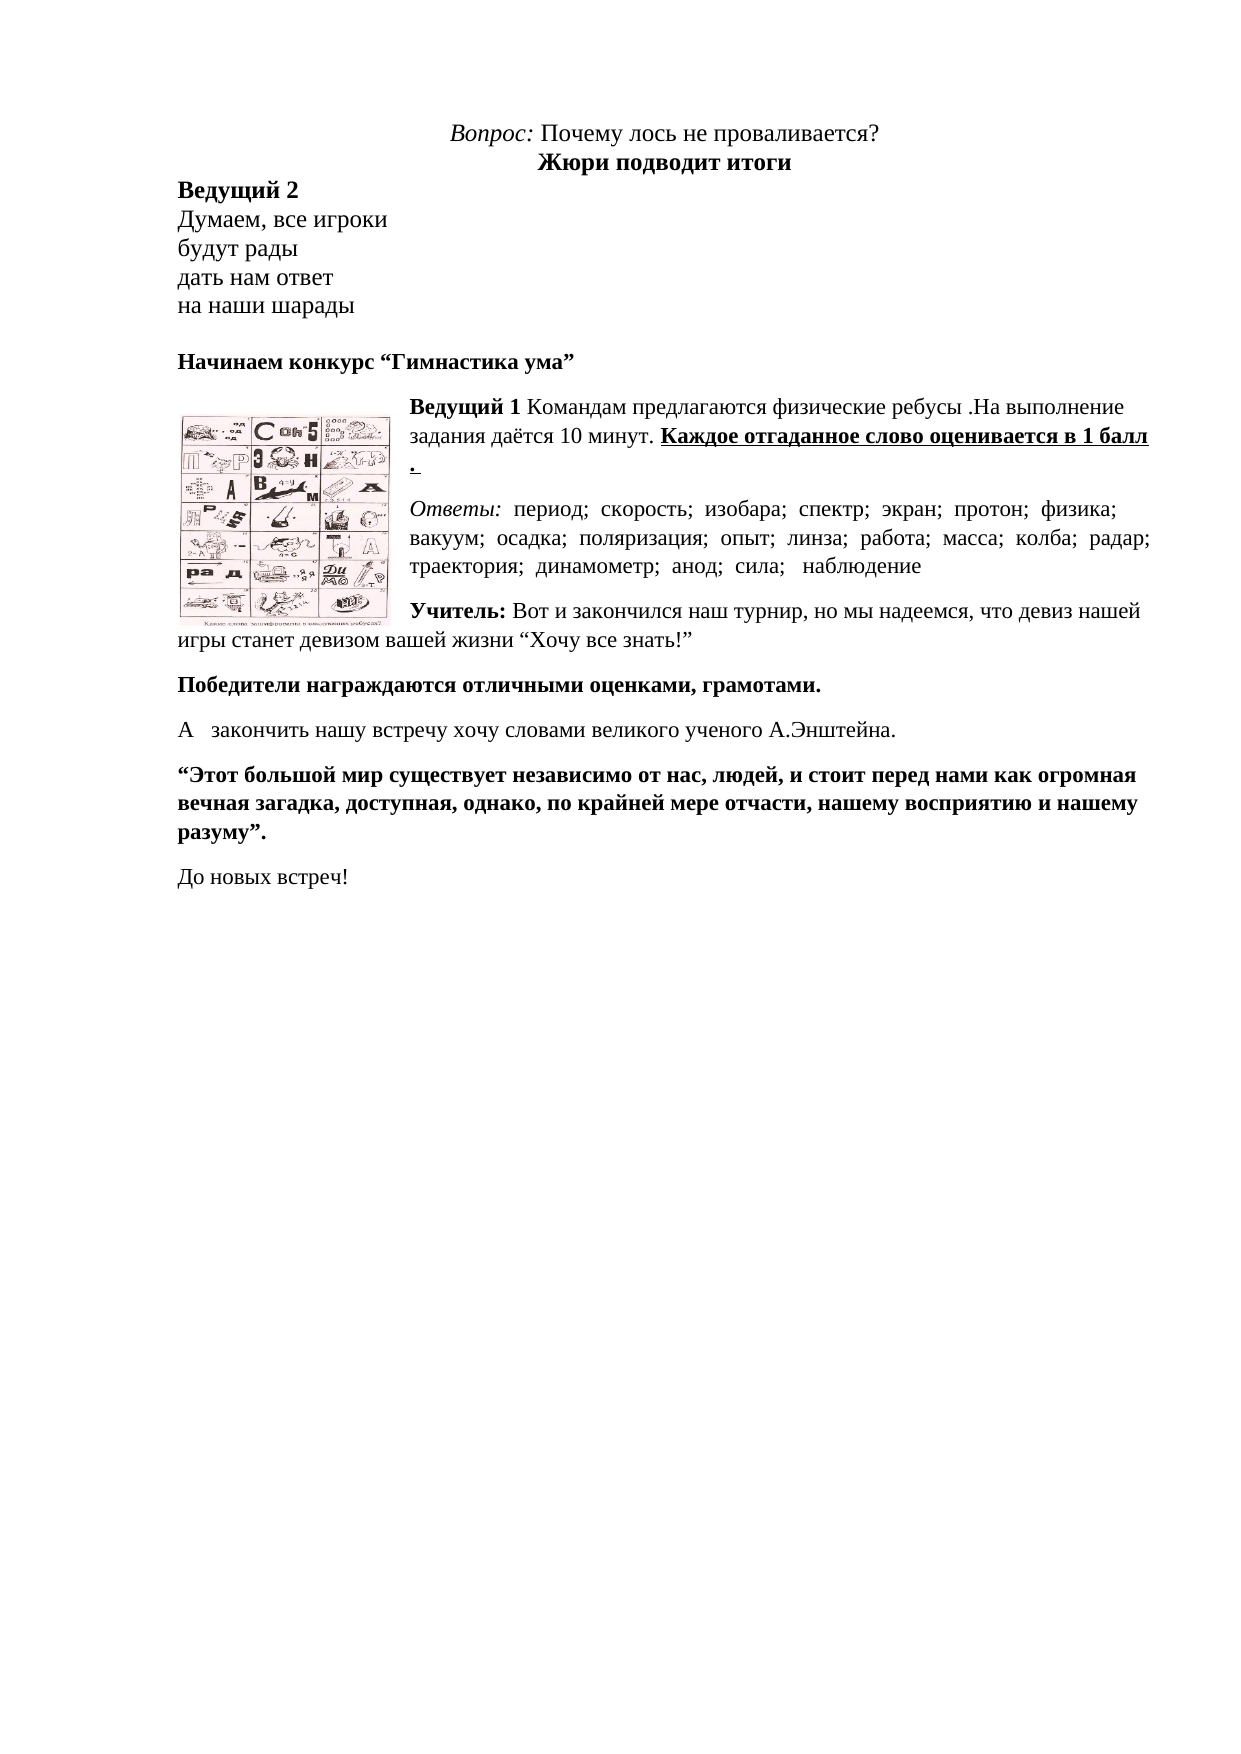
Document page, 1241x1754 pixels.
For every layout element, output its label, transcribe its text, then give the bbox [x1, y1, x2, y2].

text Победители награждаются отличными оценками, грамотами. [177, 671, 1152, 697]
text Учитель: Вот и закончился наш турнир, но мы надеемся, что девиз нашей игры станет девизом вашей жизни “Хочу все знать!” [177, 597, 1152, 652]
text Начинаем конкурс “Гимнастика ума” [177, 348, 1152, 374]
picture [179, 414, 391, 626]
text А закончить нашу встречу хочу словами великого ученого А.Энштейна. [177, 716, 1152, 742]
text Ответы: период; скорость; изобара; спектр; экран; протон; физика; вакуум; осадка; поляризация; опыт; линза; работа; масса; колба; радар; траектория; динамометр; анод; сила; наблюдение [391, 495, 1152, 578]
text Жюри подводит итоги [177, 147, 1152, 176]
text Ведущий 2 [177, 176, 1152, 204]
text “Этот большой мир существует независимо от нас, людей, и стоит перед нами как огромная вечная загадка, доступная, однако, по крайней мере отчасти, нашему восприятию и нашему разуму”. [177, 761, 1152, 844]
text Вопрос: Почему лось не проваливается? [177, 118, 1152, 147]
text Думаем, все игроки будут рады дать нам ответ на наши шарады [177, 204, 1152, 319]
text Ведущий 1 Командам предлагаются физические ребусы .На выполнение задания даётся 10 минут. Каждое отгаданное слово оценивается в 1 балл . [177, 393, 1152, 476]
text До новых встреч! [177, 863, 1152, 889]
